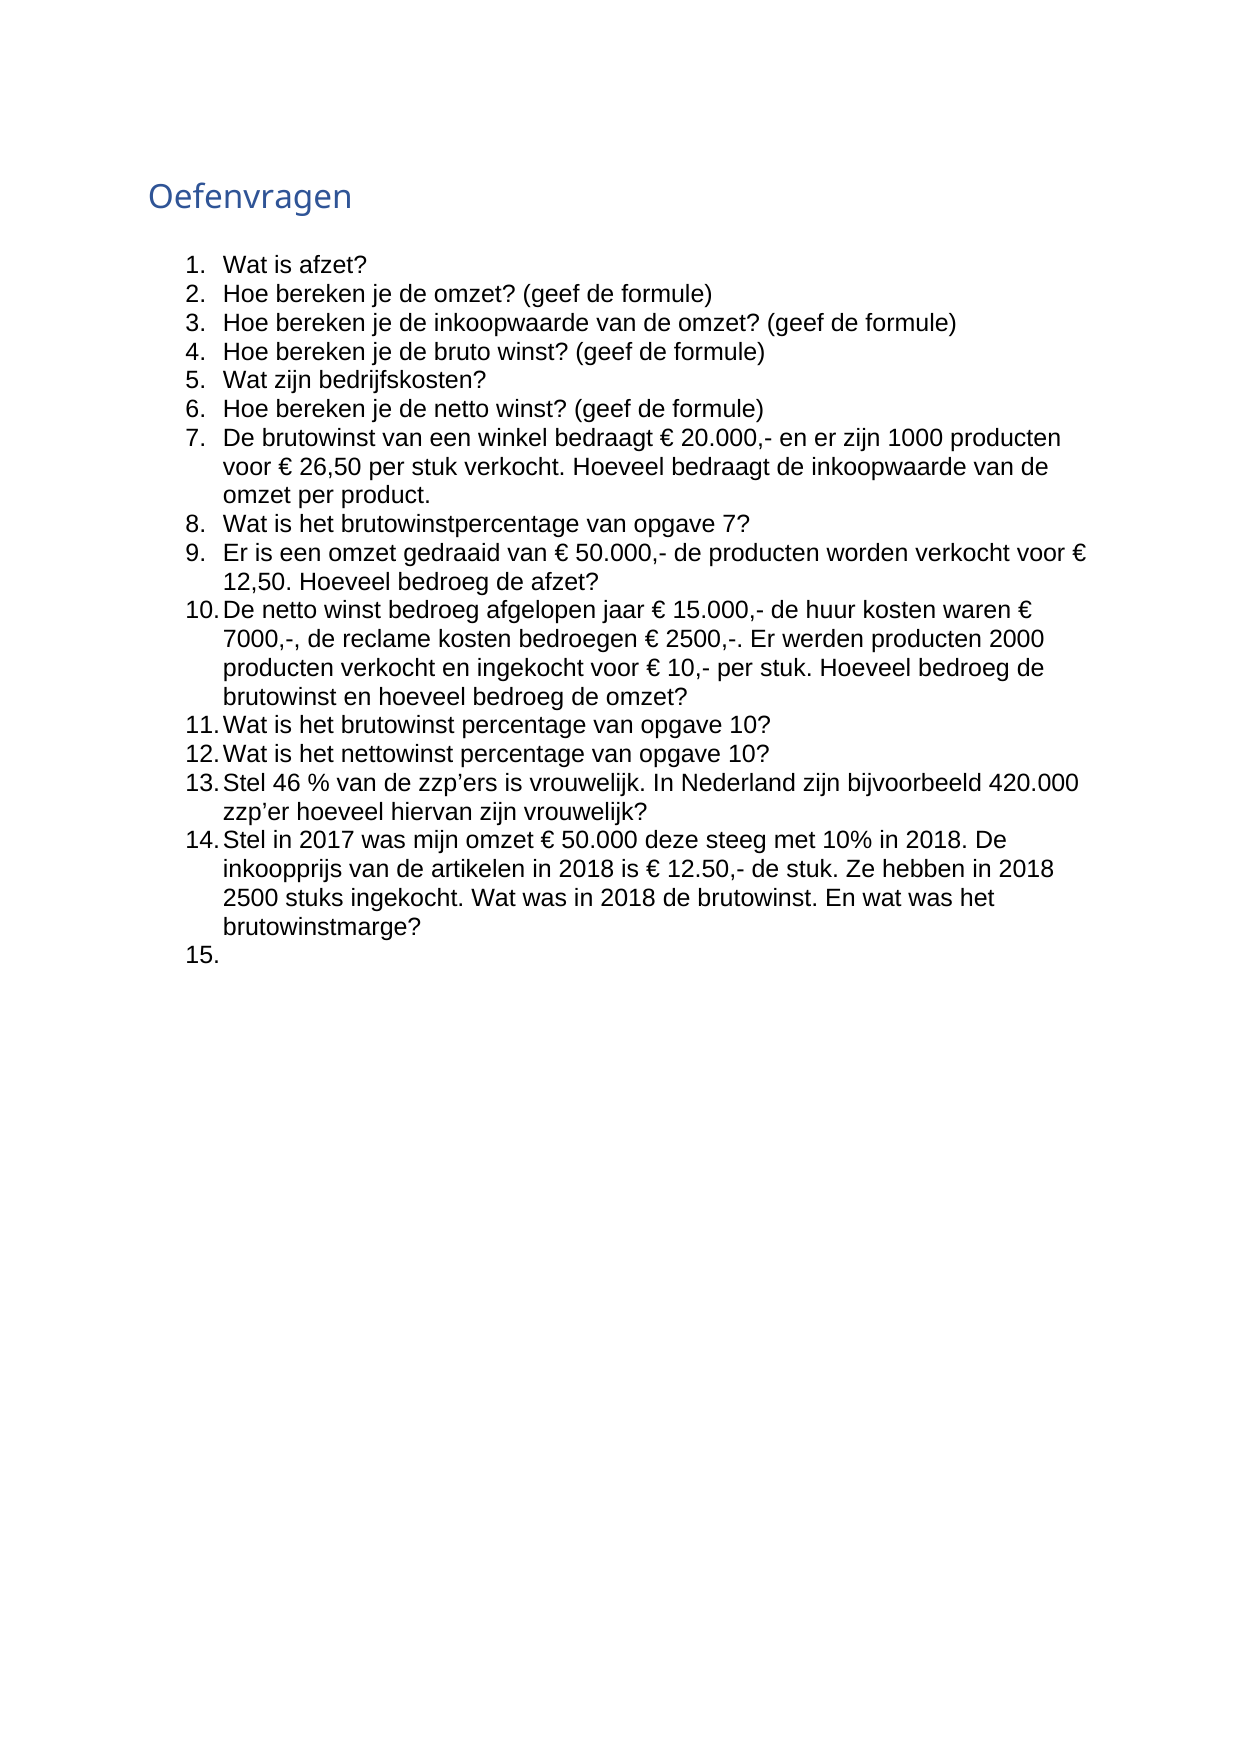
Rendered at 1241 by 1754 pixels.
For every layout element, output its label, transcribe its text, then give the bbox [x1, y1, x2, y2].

list Wat is het brutowinstpercentage van opgave 7? [185, 509, 1093, 538]
list Hoe bereken je de bruto winst? (geef de formule) [185, 337, 1093, 365]
list Stel in 2017 was mijn omzet € 50.000 deze steeg met 10% in 2018. De inkoopprijs van de artikelen in 2018 is € 12.50,- de stuk. Ze hebben in 2018 2500 stuks ingekocht. Wat was in 2018 de brutowinst. En wat was het brutowinstmarge? [185, 825, 1093, 940]
list Wat is het nettowinst percentage van opgave 10? [185, 739, 1093, 768]
list Wat is het brutowinst percentage van opgave 10? [185, 710, 1093, 739]
subtitle Oefenvragen [148, 173, 1093, 218]
list Stel 46 % van de zzp’ers is vrouwelijk. In Nederland zijn bijvoorbeeld 420.000 zzp’er hoeveel hiervan zijn vrouwelijk? [185, 768, 1093, 825]
list Hoe bereken je de inkoopwaarde van de omzet? (geef de formule) [185, 308, 1093, 337]
list De netto winst bedroeg afgelopen jaar € 15.000,- de huur kosten waren € 7000,-, de reclame kosten bedroegen € 2500,-. Er werden producten 2000 producten verkocht en ingekocht voor € 10,- per stuk. Hoeveel bedroeg de brutowinst en hoeveel bedroeg de omzet? [185, 595, 1093, 710]
list Er is een omzet gedraaid van € 50.000,- de producten worden verkocht voor € 12,50. Hoeveel bedroeg de afzet? [185, 538, 1093, 595]
list Wat zijn bedrijfskosten? [185, 365, 1093, 394]
list Hoe bereken je de omzet? (geef de formule) [185, 279, 1093, 308]
list Hoe bereken je de netto winst? (geef de formule) [185, 394, 1093, 423]
list Wat is afzet? [185, 250, 1093, 279]
list De brutowinst van een winkel bedraagt € 20.000,- en er zijn 1000 producten voor € 26,50 per stuk verkocht. Hoeveel bedraagt de inkoopwaarde van de omzet per product. [185, 423, 1093, 509]
